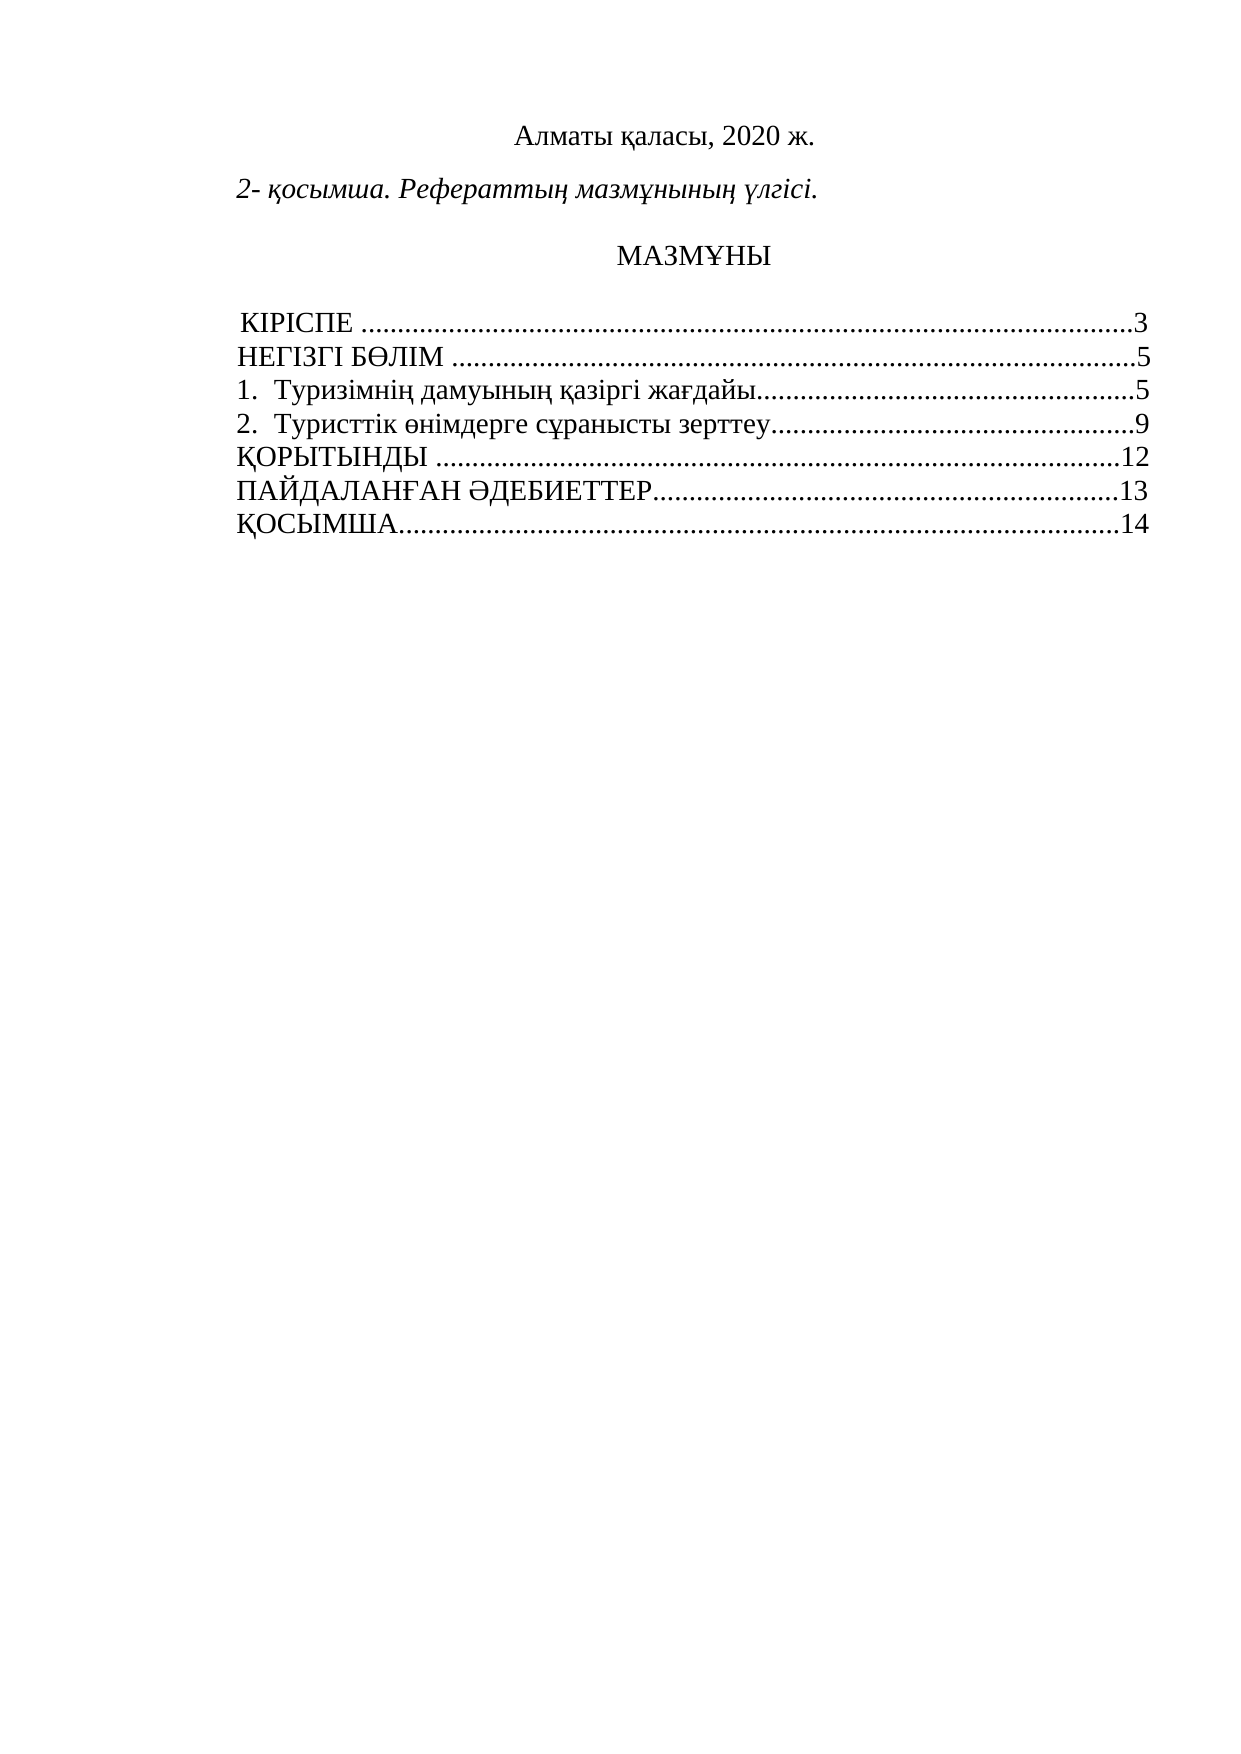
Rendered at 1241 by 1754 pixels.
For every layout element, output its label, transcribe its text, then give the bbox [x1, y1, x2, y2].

text Алматы қаласы, 2020 ж. [177, 118, 1152, 152]
text МАЗМҰНЫ [177, 238, 1152, 272]
text ҚОСЫМША...................................................................................................14 [236, 506, 1152, 540]
text 2- қосымша. Рефераттың мазмұнының үлгісі. [177, 171, 1152, 204]
text ПАЙДАЛАНҒАН ӘДЕБИЕТТЕР................................................................13 [236, 473, 1152, 506]
list Туризімнің дамуының қазіргі жағдайы....................................................5 [236, 372, 1152, 406]
list Туристтік өнімдерге сұранысты зерттеу..................................................9 [236, 406, 1152, 439]
text КІРІСПЕ ..........................................................................................................3 [177, 305, 1152, 339]
text НЕГІЗГІ БӨЛІМ ..............................................................................................5 [177, 339, 1152, 372]
text ҚОРЫТЫНДЫ ..............................................................................................12 [236, 439, 1152, 473]
